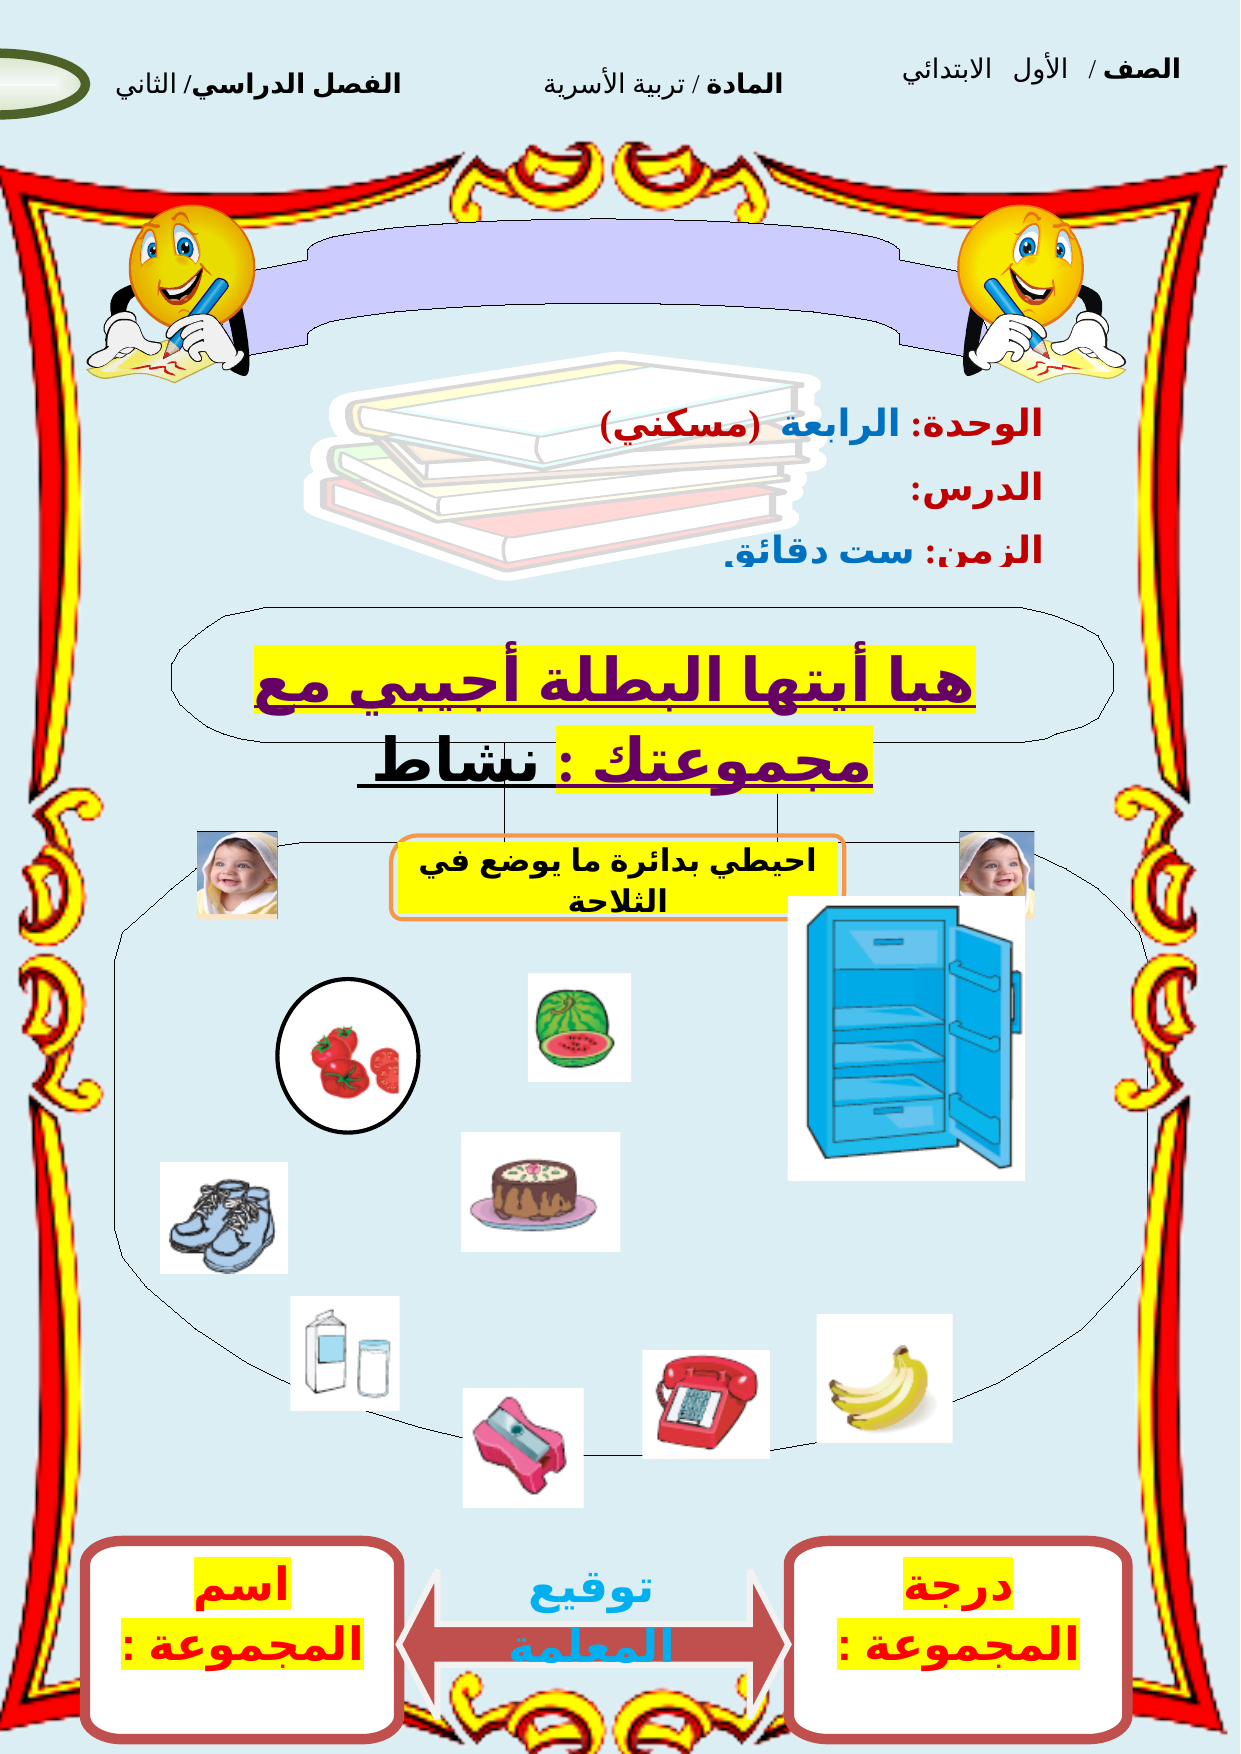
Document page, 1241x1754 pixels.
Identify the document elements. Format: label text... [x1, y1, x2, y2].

picture [307, 1011, 399, 1104]
picture [290, 1296, 400, 1411]
picture [816, 1314, 953, 1443]
picture [527, 973, 632, 1082]
picture [462, 1388, 584, 1508]
picture [461, 1132, 621, 1252]
text هيا أيتها البطلة أجيبي مع مجموعتك : نشاط [135, 645, 1095, 794]
picture [197, 831, 278, 919]
picture [160, 1162, 289, 1274]
picture [642, 1350, 771, 1459]
picture [787, 831, 1035, 1181]
